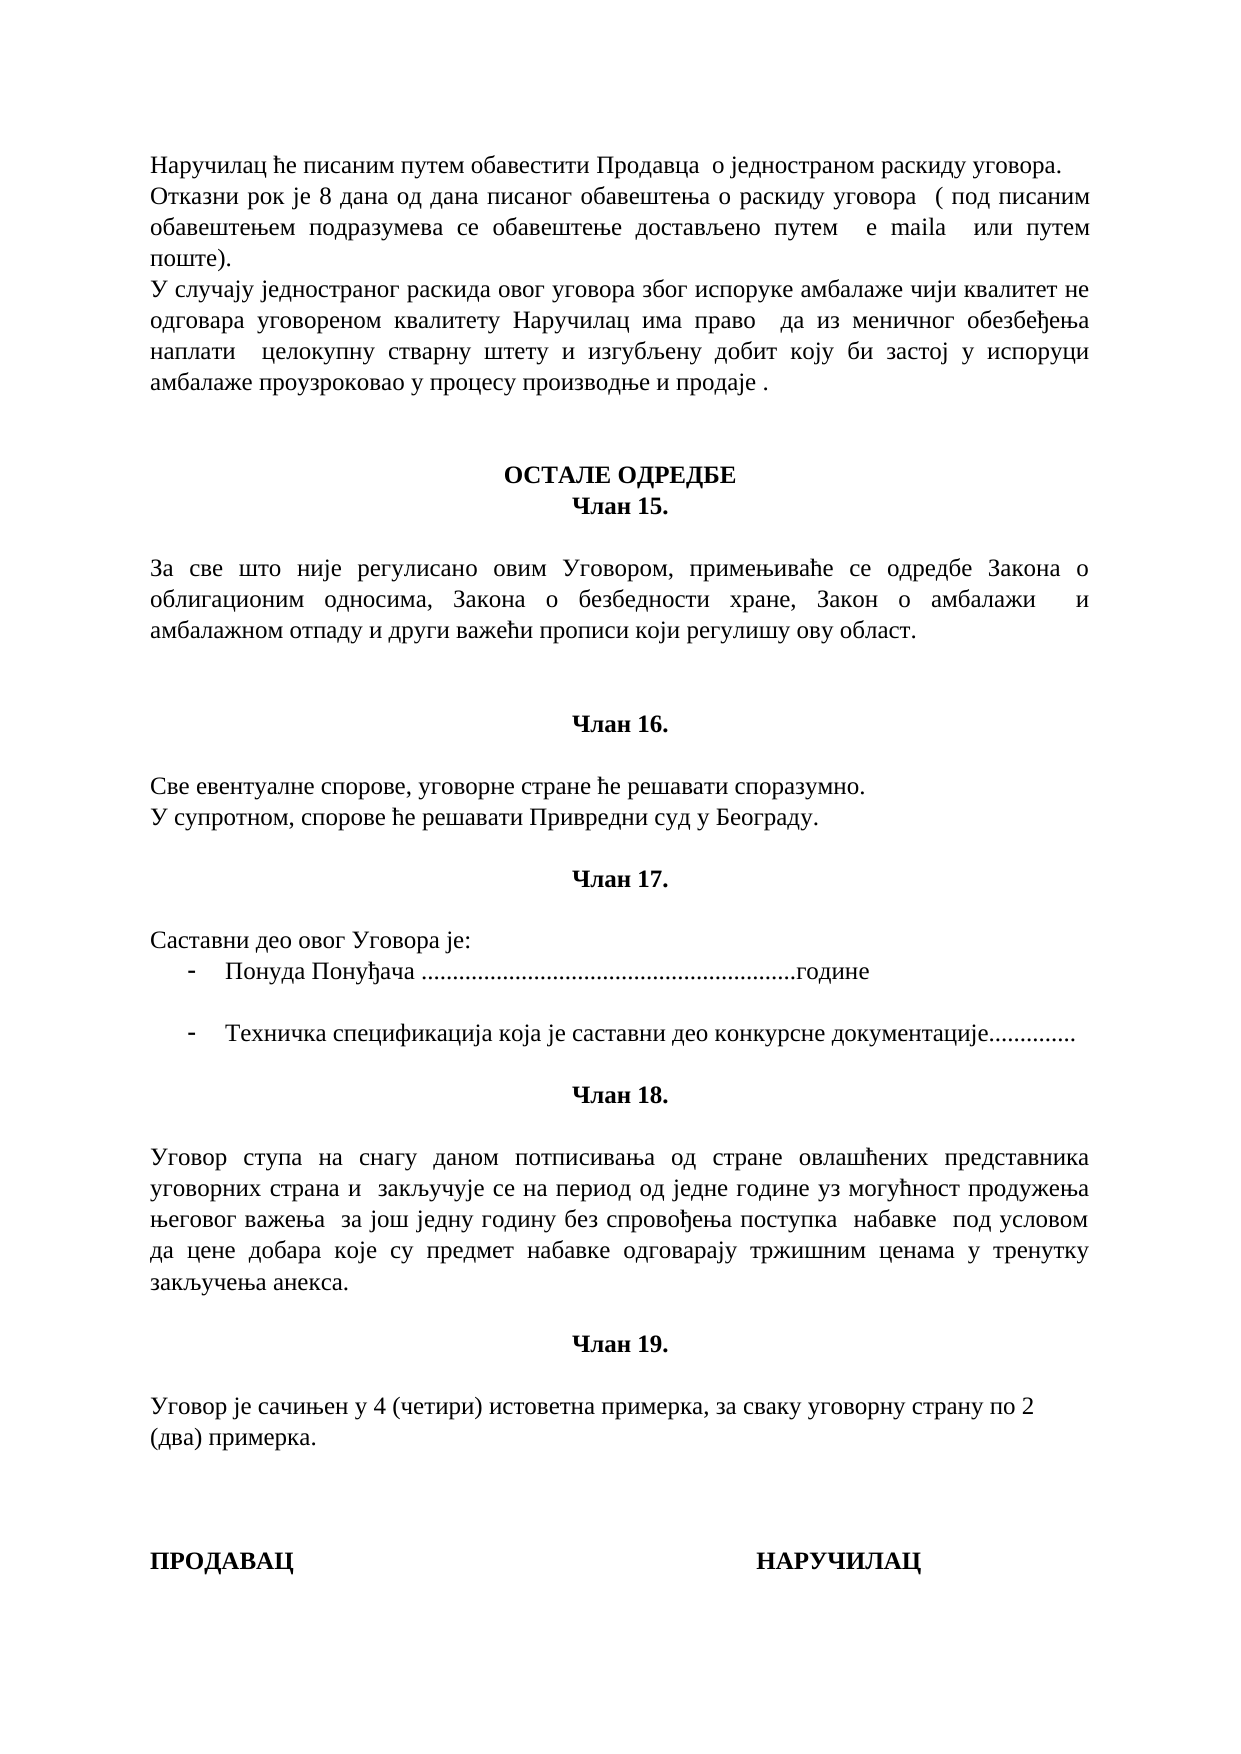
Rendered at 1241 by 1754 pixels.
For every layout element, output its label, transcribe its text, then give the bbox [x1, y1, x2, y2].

text Наручилац ће писаним путем обавестити Продавца о једностраном раскиду уговора. [150, 150, 1090, 179]
text Отказни рок је 8 дана од дана писаног обавештења о раскиду уговора ( под писаним обавештењем подразумева се обавештење достављено путем e maila или путем поште). [150, 181, 1090, 272]
text Уговор је сачињен у 4 (четири) истоветна примерка, за сваку уговорну страну по 2 (два) примерка. [150, 1391, 1090, 1451]
text Члан 17. [150, 864, 1090, 893]
text Члан 15. [150, 491, 1090, 520]
text Све евентуалне спорове, уговорне стране ће решавати споразумно. [150, 771, 1090, 799]
text ОСТАЛЕ ОДРЕДБЕ [150, 460, 1090, 489]
text Уговор ступа на снагу даном потписивања од стране овлашћених представника уговорних страна и закључује се на период од једне године уз могућност продужења његовог важења за још једну годину без спровођења поступка набавке под условом да цене добара које су предмет набавке одговарају тржишним ценама у тренутку закључења анекса. [150, 1142, 1090, 1295]
text У супротном, спорове ће решавати Привредни суд у Београду. [150, 802, 1090, 831]
text Члан 16. [150, 709, 1090, 737]
text ПРОДАВАЦ НАРУЧИЛАЦ [150, 1546, 1090, 1575]
list Техничка спецификација која је саставни део конкурсне документације.............. [187, 1018, 1090, 1047]
text Саставни део овог Уговора је: [150, 925, 1090, 954]
text У случају једностраног раскида овог уговора због испоруке амбалаже чији квалитет не одговара уговореном квалитету Наручилац има право да из меничног обезбеђења наплати целокупну стварну штету и изгубљену добит коју би застој у испоруци амбалаже проузроковао у процесу производње и продаје . [150, 274, 1090, 396]
text Члан 18. [150, 1080, 1090, 1109]
list Понуда Понуђача ............................................................године [187, 956, 1090, 985]
text Члан 19. [150, 1329, 1090, 1357]
text За све што није регулисано овим Уговором, примењиваће се одредбе Закона о облигационим односима, Закона о безбедности хране, Закон о амбалажи и амбалажном отпаду и други важећи прописи који регулишу ову област. [150, 553, 1090, 644]
